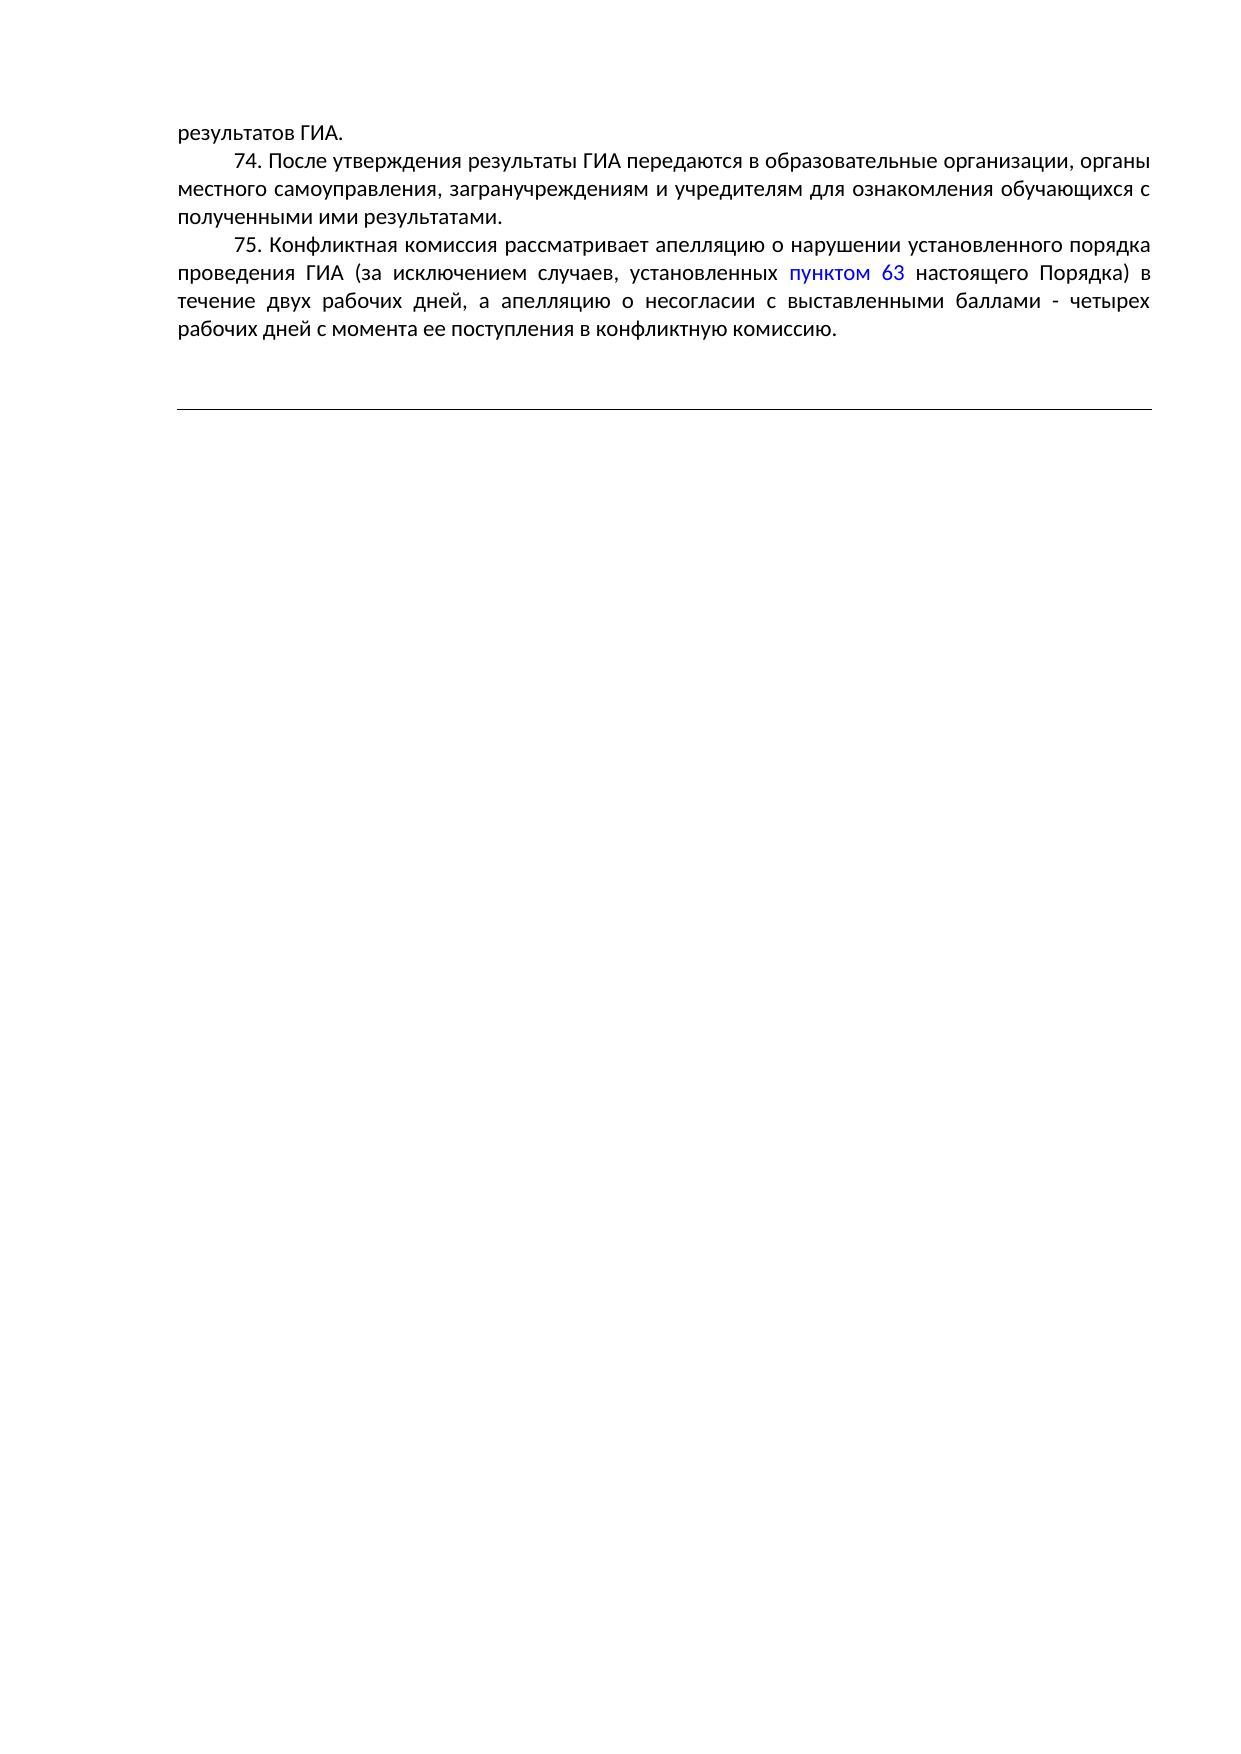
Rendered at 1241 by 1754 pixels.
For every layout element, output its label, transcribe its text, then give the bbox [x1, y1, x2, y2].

text 74. После утверждения результаты ГИА передаются в образовательные организации, органы местного самоуправления, загранучреждениям и учредителям для ознакомления обучающихся с полученными ими результатами. [177, 146, 1152, 230]
text 75. Конфликтная комиссия рассматривает апелляцию о нарушении установленного порядка проведения ГИА (за исключением случаев, установленных пунктом 63 настоящего Порядка) в течение двух рабочих дней, а апелляцию о несогласии с выставленными баллами - четырех рабочих дней с момента ее поступления в конфликтную комиссию. [177, 230, 1152, 342]
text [177, 118, 1152, 146]
